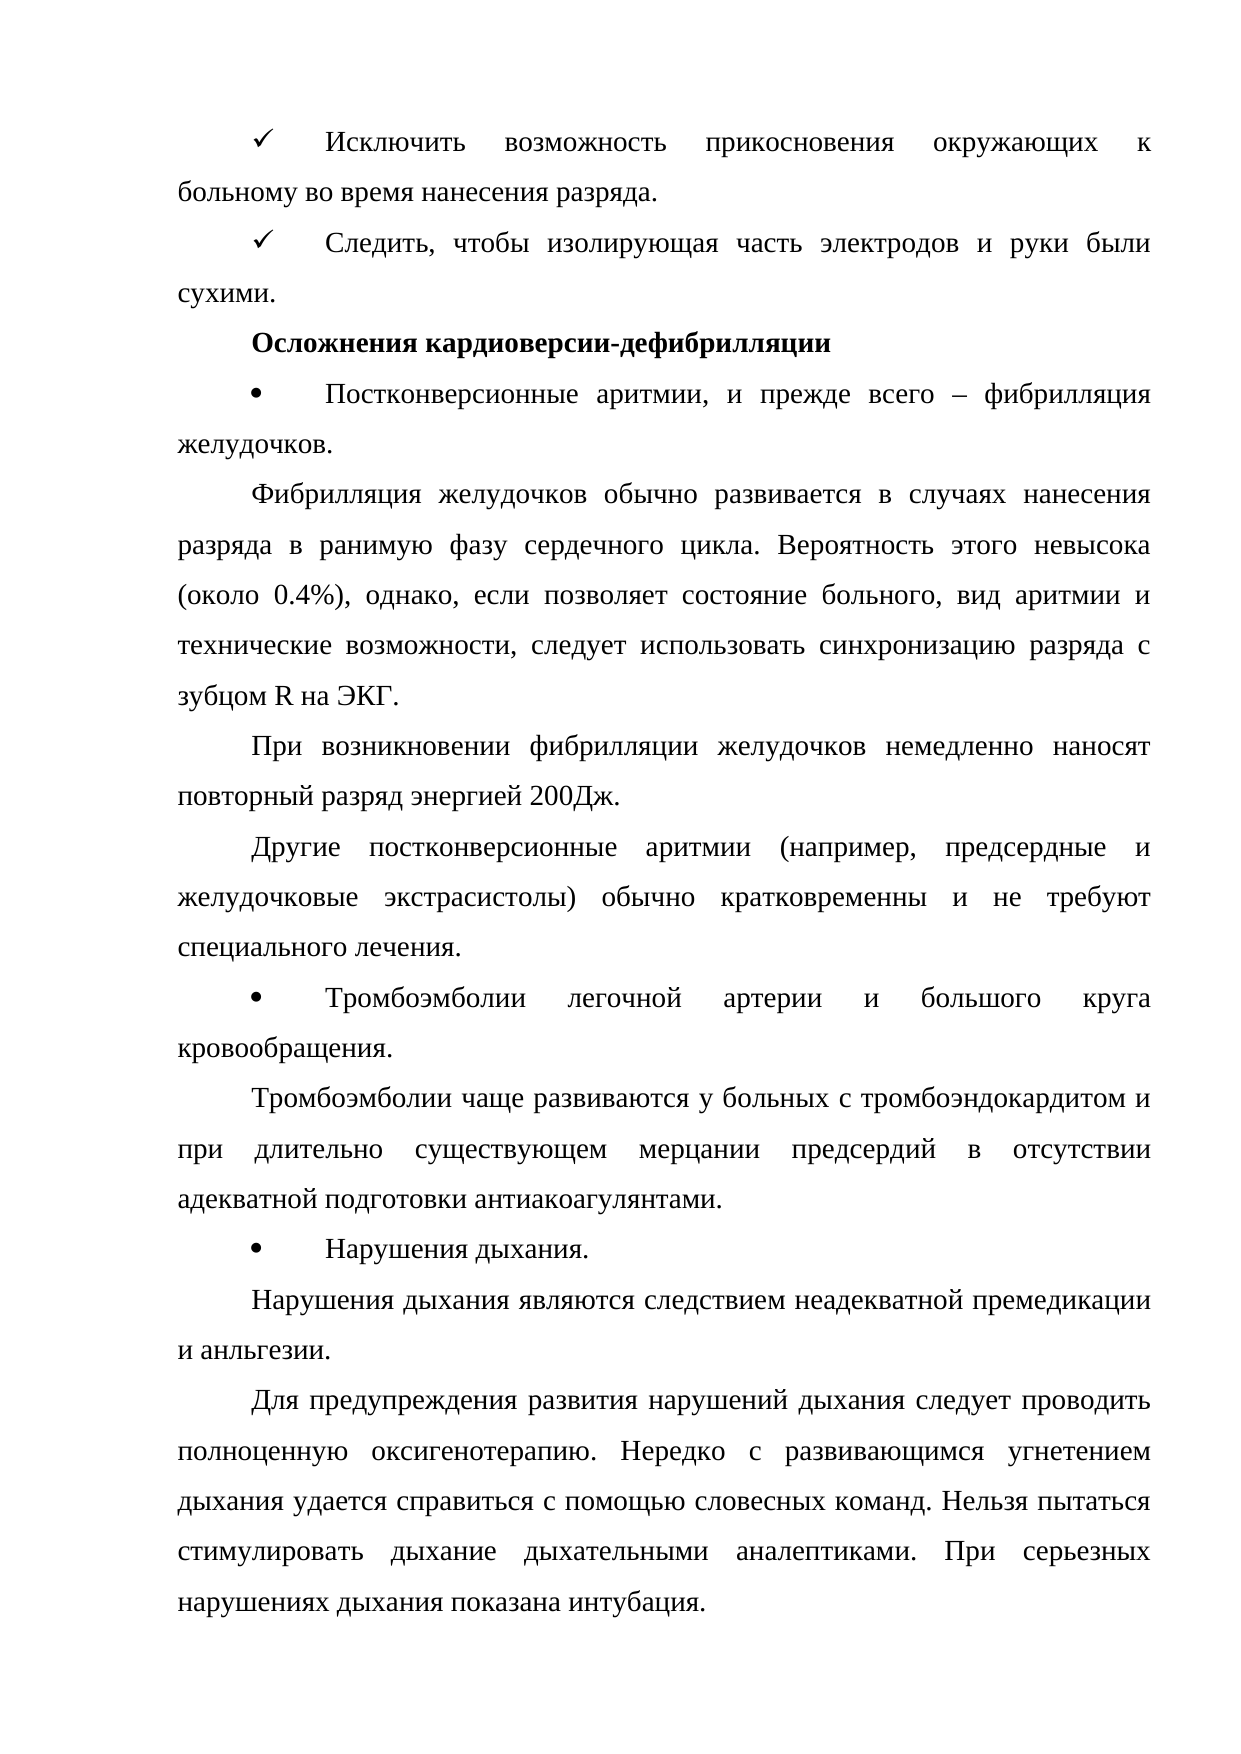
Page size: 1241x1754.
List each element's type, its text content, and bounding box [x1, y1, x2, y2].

text Другие постконверсионные аритмии (например, предсердные и желудочковые экстрасистолы) обычно кратковременны и не требуют специального лечения. [177, 829, 1152, 963]
list Исключить возможность прикосновения окружающих к больному во время нанесения разряда. [177, 124, 1152, 208]
text Тромбоэмболии чаще развиваются у больных с тромбоэндокардитом и при длительно существующем мерцании предсердий в отсутствии адекватной подготовки антиакоагулянтами. [177, 1080, 1152, 1214]
text Нарушения дыхания являются следствием неадекватной премедикации и анльгезии. [177, 1282, 1152, 1366]
list Тромбоэмболии легочной артерии и большого круга кровообращения. [177, 980, 1152, 1064]
list Нарушения дыхания. [177, 1231, 1152, 1265]
list Следить, чтобы изолирующая часть электродов и руки были сухими. [177, 225, 1152, 309]
text При возникновении фибрилляции желудочков немедленно наносят повторный разряд энергией 200Дж. [177, 728, 1152, 812]
list Постконверсионные аритмии, и прежде всего – фибрилляция желудочков. [177, 376, 1152, 460]
text Осложнения кардиоверсии-дефибрилляции [177, 326, 1152, 359]
text Фибрилляция желудочков обычно развивается в случаях нанесения разряда в ранимую фазу сердечного цикла. Вероятность этого невысока (около 0.4%), однако, если позволяет состояние больного, вид аритмии и технические возможности, следует использовать синхронизацию разряда с зубцом R на ЭКГ. [177, 477, 1152, 711]
text Для предупреждения развития нарушений дыхания следует проводить полноценную оксигенотерапию. Нередко с развивающимся угнетением дыхания удается справиться с помощью словесных команд. Нельзя пытаться стимулировать дыхание дыхательными аналептиками. При серьезных нарушениях дыхания показана интубация. [177, 1382, 1152, 1617]
